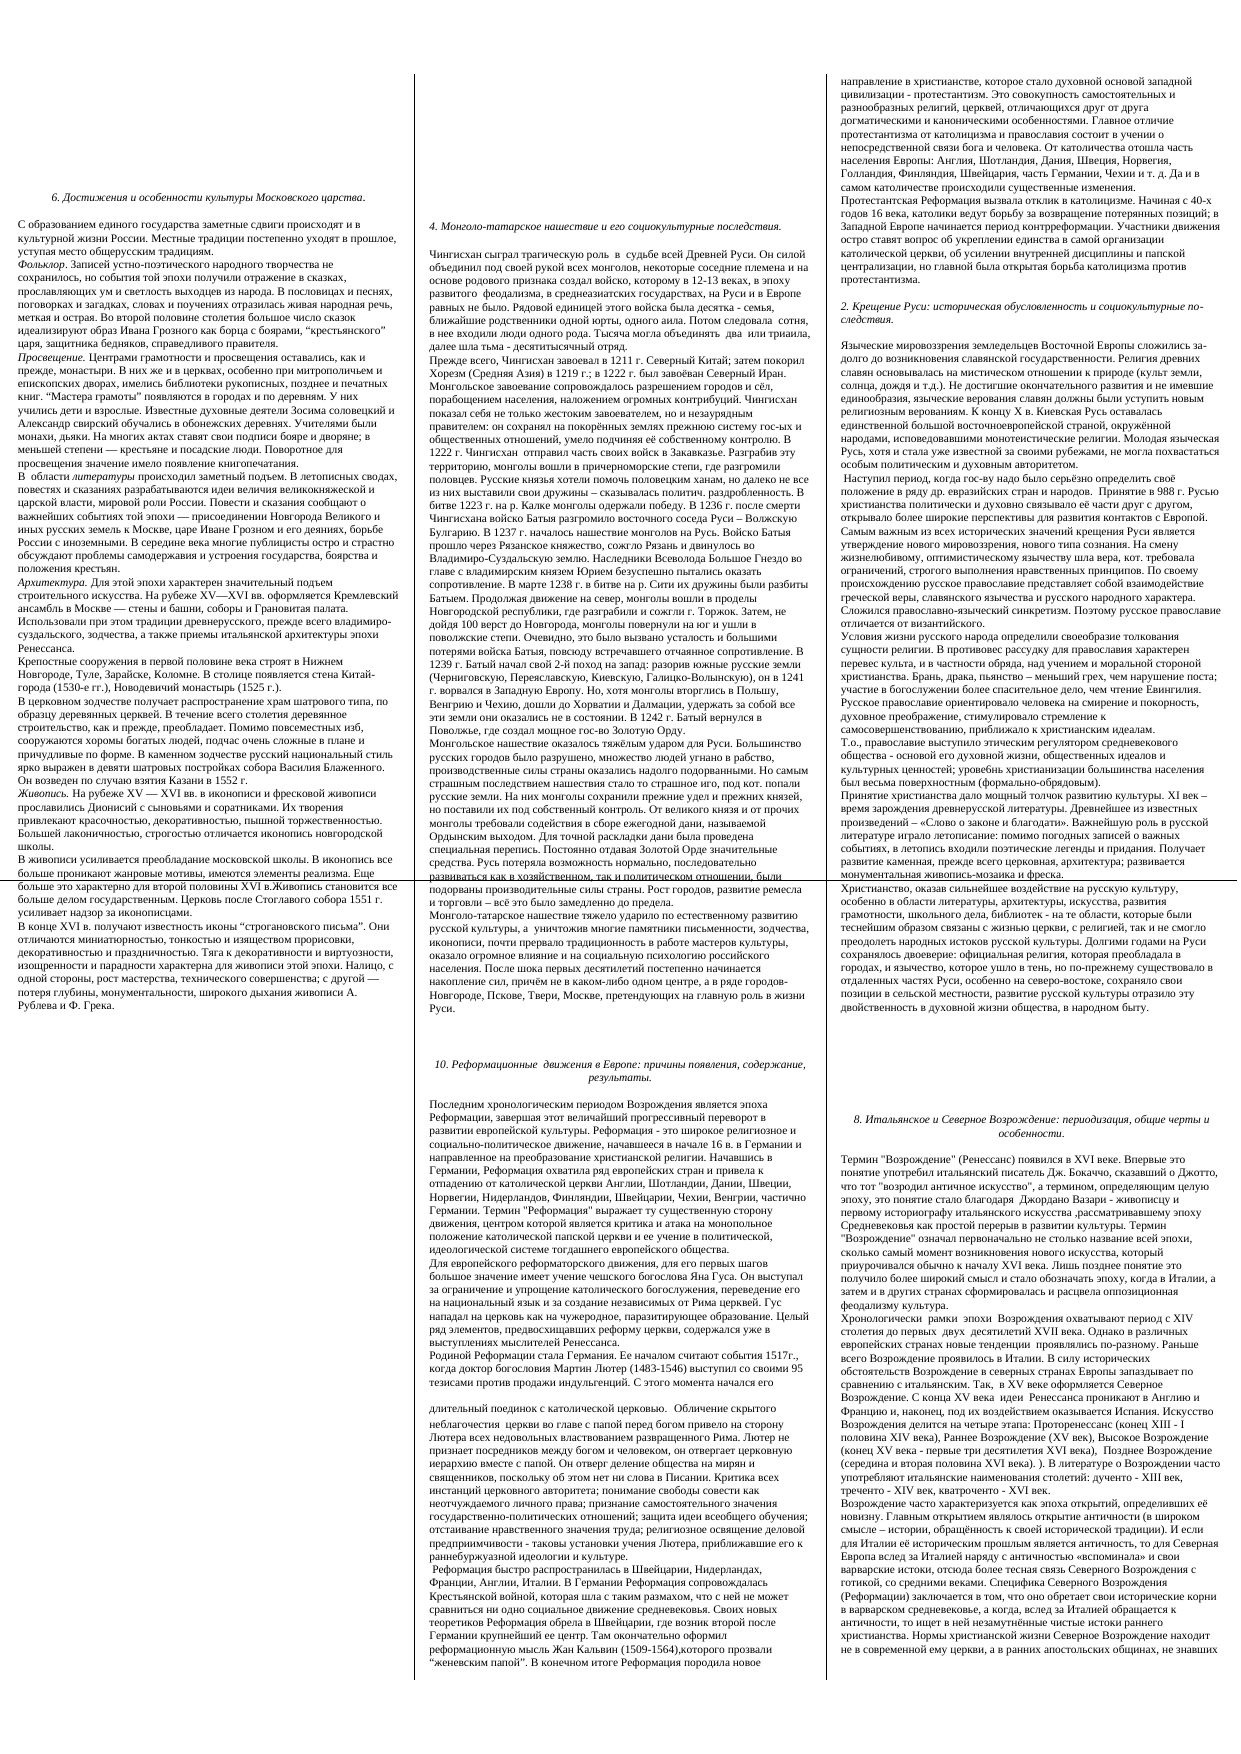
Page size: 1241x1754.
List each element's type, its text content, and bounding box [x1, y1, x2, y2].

text Монгольское нашествие оказалось тяжёлым ударом для Руси. Большинство русских городов было разрушено, множество людей угнано в рабство, производственные силы страны оказались надолго подорванными. Но самым страшным последствием нашествия стало то страшное иго, под кот. попали русские земли. На них монголы сохранили прежние удел и прежних князей, но поставили их под собственный контроль. От великого князя и от прочих монголы требовали содействия в сборе ежегодной дани, называемой Ордынским выходом. Для точной раскладки дани была проведена специальная перепись. Постоянно отдавая Золотой Орде значительные средства. Русь потеряла возможность нормально, последовательно развиваться как в хозяйственном, так и политическом отношении, были подорваны производительные силы страны. Рост городов, развитие ремесла и торговли – всё это было замедленно до предела. [429, 737, 811, 880]
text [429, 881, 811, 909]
text Христианство, оказав сильнейшее воздействие на русскую культуру, особенно в области литературы, архитектуры, искусства, развития грамотности, школьного дела, библиотек - на те области, которые были теснейшим образом связаны с жизнью церкви, с религией, так и не смогло преодолеть народных истоков русской культуры. Долгими годами на Руси сохранялось двоеверие: официальная религия, которая преобладала в городах, и язычество, которое ушло в тень, но по-прежнему существовало в отдаленных частях Руси, особенно на северо-востоке, сохраняло свои позиции в сельской местности, развитие русской культуры отразило эту двойственность в духовной жизни общества, в народном быту. [841, 881, 1222, 1014]
text Термин "Возрождение" (Ренессанс) появился в XVI веке. Впервые это понятие употребил итальянский писатель Дж. Бокаччо, сказавший о Джотто, что тот "возродил античное искусство", а термином, определяющим целую эпоху, это понятие стало благодаря Джордано Вазари - живописцу и первому историографу итальянского искусства ,рассматривавшему эпоху Средневековья как простой перерыв в развитии культуры. Термин "Возрождение" означал первоначально не столько название всей эпохи, сколько самый момент возникновения нового искусства, который приурочивался обычно к началу XVI века. Лишь позднее понятие это получило более широкий смысл и стало обозначать эпоху, когда в Италии, а затем и в других странах сформировалась и расцвела оппозиционная феодализму культура. [841, 1153, 1222, 1312]
text Принятие христианства дало мощный толчок развитию культуры. XI век – время зарождения древнерусской литературы. Древнейшее из известных произведений – «Слово о законе и благодати». Важнейшую роль в русской литературе играло летописание: помимо погодных записей о важных событиях, в летопись входили поэтические легенды и придания. Получает развитие каменная, прежде всего церковная, архитектура; развивается монументальная живопись-мозаика и фреска. [841, 789, 1222, 880]
text Протестантская Реформация вызвала отклик в католицизме. Начиная с 40-х годов 16 века, католики ведут борьбу за возвращение потерянных позиций; в Западной Европе начинается период контрреформации. Участники движения остро ставят вопрос об укреплении единства в самой организации католической церкви, об усилении внутренней дисциплины и папской централизации, но главной была открытая борьба католицизма против протестантизма. [841, 193, 1222, 286]
text Условия жизни русского народа определили своеобразие толкования сущности религии. В противовес рассудку для православия характерен перевес культа, и в частности обряда, над учением и моральной стороной христианства. Брань, драка, пьянство – меньший грех, чем нарушение поста; участие в богослужении более спасительное дело, чем чтение Евингилия. Русское православие ориентировало человека на смирение и покорность, духовное преображение, стимулировало стремление к самосовершенствованию, приближало к христианским идеалам. [841, 630, 1222, 736]
text Крепостные сооружения в первой половине века строят в Нижнем Новгороде, Туле, Зарайске, Коломне. В столице появляется стена Китай-города (1530-е гг.), Новодевичий монастырь (1525 г.). [18, 655, 399, 694]
text в нее входили люди одного рода. Тысяча могла объединять два или триаила, далее шла тьма - десятитысячный отряд. [429, 327, 811, 353]
text 8. Итальянское и Северное Возрождение: периодизация, общие черты и особенности. [841, 1113, 1222, 1139]
text Хронологически рамки эпохи Возрождения охватывают период с XIV столетия до первых двух десятилетий XVII века. Однако в различных европейских странах новые тенденции проявлялись по-разному. Раньше всего Возрождение проявилось в Италии. В силу исторических обстоятельств Возрождение в северных странах Европы запаздывает по сравнению с итальянским. Так, в XV веке оформляется Северное Возрождение. С конца XV века идеи Ренессанса проникают в Англию и Францию и, наконец, под их воздействием оказывается Испания. Искусство Возрождения делится на четыре этапа: Проторенессанс (конец XIII - I половина XIV века), Раннее Возрождение (XV век), Высокое Возрождение (конец XV века - первые три десятилетия XVI века), Позднее Возрождение (середина и вторая половина XVI века). ). В литературе о Возрождении часто употребляют итальянские наименования столетий: дученто - XIII век, треченто - XIV век, кватроченто - XVI век. [841, 1312, 1222, 1497]
text Чингисхан сыграл трагическую роль в судьбе всей Древней Руси. Он силой объединил под своей рукой всех монголов, некоторые соседние племена и на основе родового признака создал войско, которому в 12-13 веках, в эпоху развитого феодализма, в среднеазиатских государствах, на Руси и в Европе равных не было. Рядовой единицей этого войска была десятка - семья, ближайшие родственники одной юрты, одного аила. Потом следовала сотня, [429, 247, 811, 327]
text Для европейского реформаторского движения, для его первых шагов большое значение имеет учение чешского богослова Яна Гуса. Он выступал за ограничение и упрощение католического богослужения, переведение его на национальный язык и за создание независимых от Рима церквей. Гус нападал на церковь как на чужеродное, паразитирующее образование. Целый ряд элементов, предвосхищавших реформу церкви, содержался уже в выступлениях мыслителей Ренессанса. [429, 1256, 811, 1349]
text Монголо-татарское нашествие тяжело ударило по естественному развитию русской культуры, а уничтожив многие памятники письменности, зодчества, иконописи, почти прервало традиционность в работе мастеров культуры, оказало огромное влияние и на социальную психологию российского населения. После шока первых десятилетий постепенно начинается накопление сил, причём не в каком-либо одном центре, а в ряде городов- Новгороде, Пскове, Твери, Москве, претендующих на главную роль в жизни Руси. [429, 909, 811, 1015]
text Прежде всего, Чингисхан завоевал в 1211 г. Северный Китай; затем покорил Хорезм (Средняя Азия) в 1219 г.; в 1222 г. был завоёван Северный Иран. Монгольское завоевание сопровождалось разрешением городов и сёл, порабощением населения, наложением огромных контрибуций. Чингисхан показал себя не только жестоким завоевателем, но и незаурядным правителем: он сохранял на покорённых землях прежнюю систему гос-ых и общественных отношений, умело подчиняя её собственному контролю. В 1222 г. Чингисхан отправил часть своих войск в Закавказье. Разграбив эту территорию, монголы вошли в причерноморские степи, где разгромили половцев. Русские князья хотели помочь половецким ханам, но далеко не все из них выставили свои дружины – сказывалась политич. раздробленность. В битве 1223 г. на р. Калке монголы одержали победу. В 1236 г. после смерти Чингисхана войско Батыя разгромило восточного соседа Руси – Волжскую Булгарию. В 1237 г. началось нашествие монголов на Русь. Войско Батыя прошло через Рязанское княжество, сожгло Рязань и двинулось во Владимиро-Суздальскую землю. Наследники Всеволода Большое Гнездо во главе с владимирским князем Юрием безуспешно пытались оказать сопротивление. В марте 1238 г. в битве на р. Сити их дружины были разбиты Батыем. Продолжая движение на север, монголы вошли в проделы Новгородской республики, где разграбили и сожгли г. Торжок. Затем, не дойдя 100 верст до Новгорода, монголы повернули на юг и ушли в поволжские степи. Очевидно, это было вызвано усталость и большими потерями войска Батыя, повсюду встречавшего отчаянное сопротивление. В 1239 г. Батый начал свой 2-й поход на запад: разорив южные русские земли (Черниговскую, Переяславскую, Киевскую, Галицко-Волынскую), он в 1241 г. ворвался в Западную Европу. Но, хотя монголы вторглись в Польшу, Венгрию и Чехию, дошли до Хорватии и Далмации, удержать за собой все эти земли они оказались не в состоянии. В 1242 г. Батый вернулся в Поволжье, где создал мощное гос-во Золотую Орду. [429, 353, 811, 737]
text 4. Монголо-татарское нашествие и его социокультурные последствия. [429, 220, 811, 233]
text В конце XVI в. получают известность иконы “строгановского письма”. Они отличаются миниатюрностью, тонкостью и изяществом прорисовки, декоративностью и праздничностью. Тяга к декоративности и виртуозности, изощренности и парадности характерна для живописи этой эпохи. Налицо, с одной стороны, рост мастерства, технического совершенства; с другой — потеря глубины, монументальности, широкого дыхания живописи А. Рублева и Ф. Грека. [18, 919, 399, 1012]
text 6. Достижения и особенности культуры Московского царства. [18, 189, 399, 204]
text Т.о., православие выступило этическим регулятором средневекового общества - основой его духовной жизни, общественных идеалов и культурных ценностей; урове6нь христианизации большинства населения был весьма поверхностным (формально-обрядовым). [841, 736, 1222, 789]
text 2. Крещение Руси: историческая обусловленность и социокультурные последствия. [841, 299, 1222, 326]
text Просвещение. Центрами грамотности и просвещения оставались, как и прежде, монастыри. В них же и в церквах, особенно при митрополичьем и епископских дворах, имелись библиотеки рукописных, позднее и печатных книг. “Мастера грамоты” появляются в городах и по деревням. У них учились дети и взрослые. Известные духовные деятели Зосима соловецкий и Александр свирский обучались в обонежских деревнях. Учителями были монахи, дьяки. На многих актах ставят свои подписи бояре и дворяне; в меньшей степени — крестьяне и посадские люди. Поворотное для просвещения значение имело появление книгопечатания. [18, 350, 399, 469]
text Языческие мировоззрения земледельцев Восточной Европы сложились задолго до возникновения славянской государственности. Религия древних славян основывалась на мистическом отношении к природе (культ земли, солнца, дождя и т.д.). Не достигшие окончательного развития и не имевшие единообразия, языческие верования славян должны были уступить новым религиозным верованиям. К концу X в. Киевская Русь оставалась единственной большой восточноевропейской страной, окружённой народами, исповедовавшими монотеистические религии. Молодая языческая Русь, хотя и стала уже известной за своими рубежами, не могла похвастаться особым политическим и духовным авторитетом. [841, 339, 1222, 471]
text Живопись. На рубеже XV — XVI вв. в иконописи и фресковой живописи прославились Дионисий с сыновьями и соратниками. Их творения привлекают красочностью, декоративностью, пышной торжественностью. Большей лаконичностью, строгостью отличается иконопись новгородской школы. [18, 787, 399, 853]
text Фольклор. Записей устно-поэтического народного творчества не сохранилось, но события той эпохи получили отражение в сказках, прославляющих ум и светлость выходцев из народа. В пословицах и песнях, поговорках и загадках, словах и поучениях отразилась живая народная речь, меткая и острая. Во второй половине столетия большое число сказок идеализируют образ Ивана Грозного как борца с боярами, “крестьянского” царя, защитника бедняков, справедливого правителя. [18, 258, 399, 350]
text С образованием единого государства заметные сдвиги происходят и в культурной жизни России. Местные традиции постепенно уходят в прошлое, уступая место общерусским традициям. [18, 218, 399, 258]
text Родиной Реформации стала Германия. Ее началом считают события 1517г., когда доктор богословия Мартин Лютер (1483-1546) выступил со своими 95 тезисами против продажи индульгенций. С этого момента начался его длительный поединок с католической церковью. Обличение скрытого неблагочестия церкви во главе с папой перед богом привело на сторону Лютера всех недовольных властвованием развращенного Рима. Лютер не признает посредников между богом и человеком, он отвергает церковную иерархию вместе с папой. Он отверг деление общества на мирян и священников, поскольку об этом нет ни слова в Писании. Критика всех инстанций церковного авторитета; понимание свободы совести как неотчуждаемого личного права; признание самостоятельного значения государственно-политических отношений; защита идеи всеобщего обучения; отстаивание нравственного значения труда; религиозное освящение деловой предприимчивости - таковы установки учения Лютера, приближавшие его к раннебуржуазной идеологии и культуре. [429, 1349, 811, 1563]
text Наступил период, когда гос-ву надо было серьёзно определить своё положение в ряду др. евразийских стран и народов. Принятие в 988 г. Русью христианства политически и духовно связывало её части друг с другом, открывало более широкие перспективы для развития контактов с Европой. Самым важным из всех исторических значений крещения Руси является утверждение нового мировоззрения, нового типа сознания. На смену жизнелюбивому, оптимистическому язычеству шла вера, кот. требовала ограничений, строгого выполнения нравственных принципов. По своему происхождению русское православие представляет собой взаимодействие греческой веры, славянского язычества и русского народного характера. Сложился православно-языческий синкретизм. Поэтому русское православие отличается от византийского. [841, 471, 1222, 630]
text В церковном зодчестве получает распространение храм шатрового типа, по образцу деревянных церквей. В течение всего столетия деревянное строительство, как и прежде, преобладает. Помимо повсеместных изб, сооружаются хоромы богатых людей, подчас очень сложные в плане и причудливые по форме. В каменном зодчестве русский национальный стиль ярко выражен в девяти шатровых постройках собора Василия Блаженного. Он возведен по случаю взятия Казани в 1552 г. [18, 694, 399, 787]
text Архитектура. Для этой эпохи характерен значительный подъем строительного искусства. На рубеже XV—XVI вв. оформляется Кремлевский ансамбль в Москве — стены и башни, соборы и Грановитая палата. Использовали при этом традиции древнерусского, прежде всего владимиро-суздальского, зодчества, а также приемы итальянской архитектуры эпохи Ренессанса. [18, 575, 399, 655]
text Последним хронологическим периодом Возрождения является эпоха Реформации, завершая этот величайший прогрессивный переворот в развитии европейской культуры. Реформация - это широкое религиозное и социально-политическое движение, начавшееся в начале 16 в. в Германии и направленное на преобразование христианской религии. Начавшись в Германии, Реформация охватила ряд европейских стран и привела к отпадению от католической церкви Англии, Шотландии, Дании, Швеции, Норвегии, Нидерландов, Финляндии, Швейцарии, Чехии, Венгрии, частично Германии. Термин "Реформация" выражает ту существенную сторону движения, центром которой является критика и атака на монопольное положение католической папской церкви и ее учение в политической, идеологической системе тогдашнего европейского общества. [429, 1098, 811, 1256]
text В области литературы происходил заметный подъем. В летописных сводах, повестях и сказаниях разрабатываются идеи величия великокняжеской и царской власти, мировой роли России. Повести и сказания сообщают о важнейших событиях той эпохи — присоединении Новгорода Великого и иных русских земель к Москве, царе Иване Грозном и его деяниях, борьбе России с иноземными. В середине века многие публицисты остро и страстно обсуждают проблемы самодержавия и устроения государства, боярства и положения крестьян. [18, 469, 399, 575]
text 10. Реформационные движения в Европе: причины появления, содержание, результаты. [429, 1058, 811, 1084]
